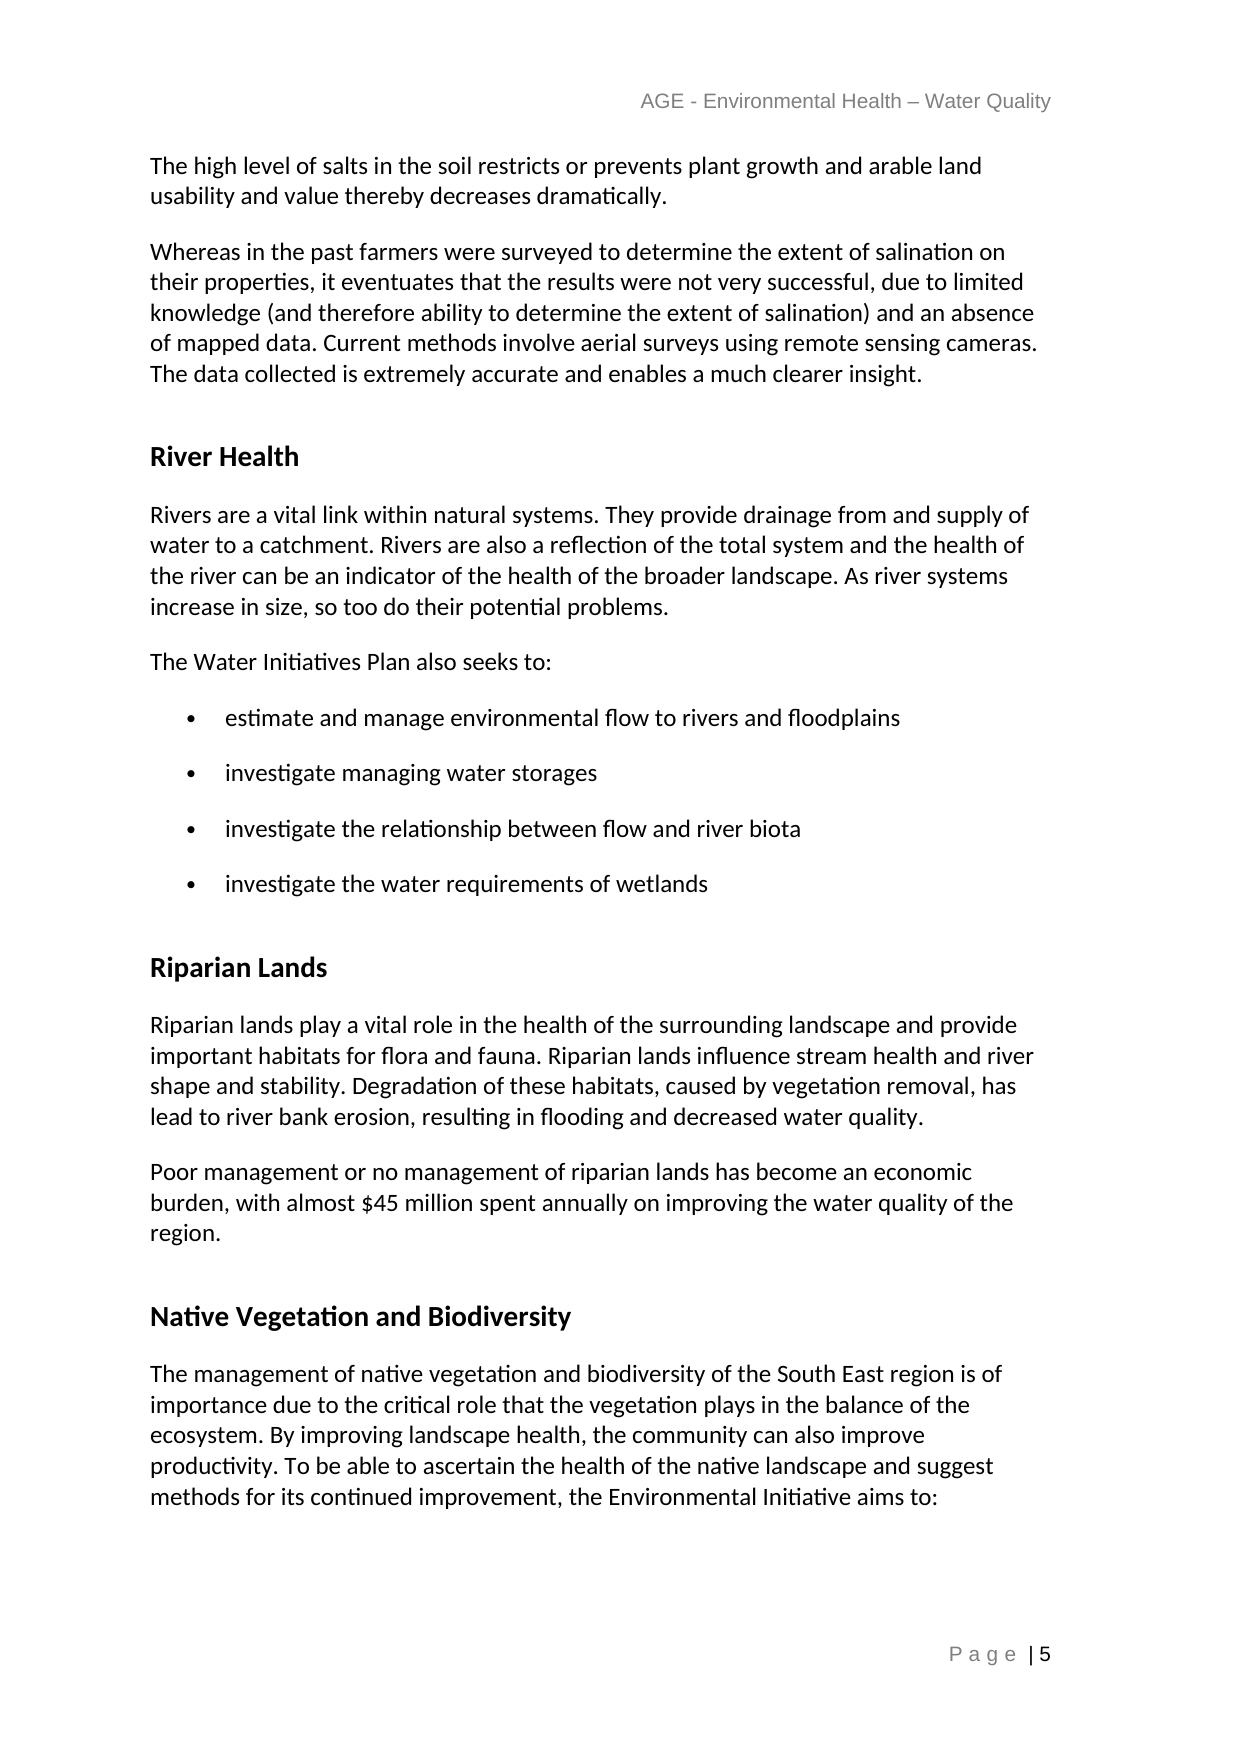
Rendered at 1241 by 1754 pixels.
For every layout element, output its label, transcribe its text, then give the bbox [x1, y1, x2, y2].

text Native Vegetation and Biodiversity [150, 1298, 1051, 1334]
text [150, 150, 1051, 211]
text Riparian Lands [150, 949, 1051, 984]
list investigate managing water storages [187, 757, 1051, 788]
text Whereas in the past farmers were surveyed to determine the extent of salination on their properties, it eventuates that the results were not very successful, due to limited knowledge (and therefore ability to determine the extent of salination) and an absence of mapped data. Current methods involve aerial surveys using remote sensing cameras. The data collected is extremely accurate and enables a much clearer insight. [150, 236, 1051, 388]
text The Water Initiatives Plan also seeks to: [150, 646, 1051, 677]
list investigate the relationship between flow and river biota [187, 813, 1051, 843]
text Poor management or no management of riparian lands has become an economic burden, with almost $45 million spent annually on improving the water quality of the region. [150, 1156, 1051, 1248]
list estimate and manage environmental flow to rivers and floodplains [187, 702, 1051, 732]
list investigate the water requirements of wetlands [187, 868, 1051, 899]
text The management of native vegetation and biodiversity of the South East region is of importance due to the critical role that the vegetation plays in the balance of the ecosystem. By improving landscape health, the community can also improve productivity. To be able to ascertain the health of the native landscape and suggest methods for its continued improvement, the Environmental Initiative aims to: [150, 1359, 1051, 1511]
text Rivers are a vital link within natural systems. They provide drainage from and supply of water to a catchment. Rivers are also a reflection of the total system and the health of the river can be an indicator of the health of the broader landscape. As river systems increase in size, so too do their potential problems. [150, 499, 1051, 621]
text Riparian lands play a vital role in the health of the surrounding landscape and provide important habitats for flora and fauna. Riparian lands influence stream health and river shape and stability. Degradation of these habitats, caused by vegetation removal, has lead to river bank erosion, resulting in flooding and decreased water quality. [150, 1009, 1051, 1131]
text River Health [150, 438, 1051, 474]
